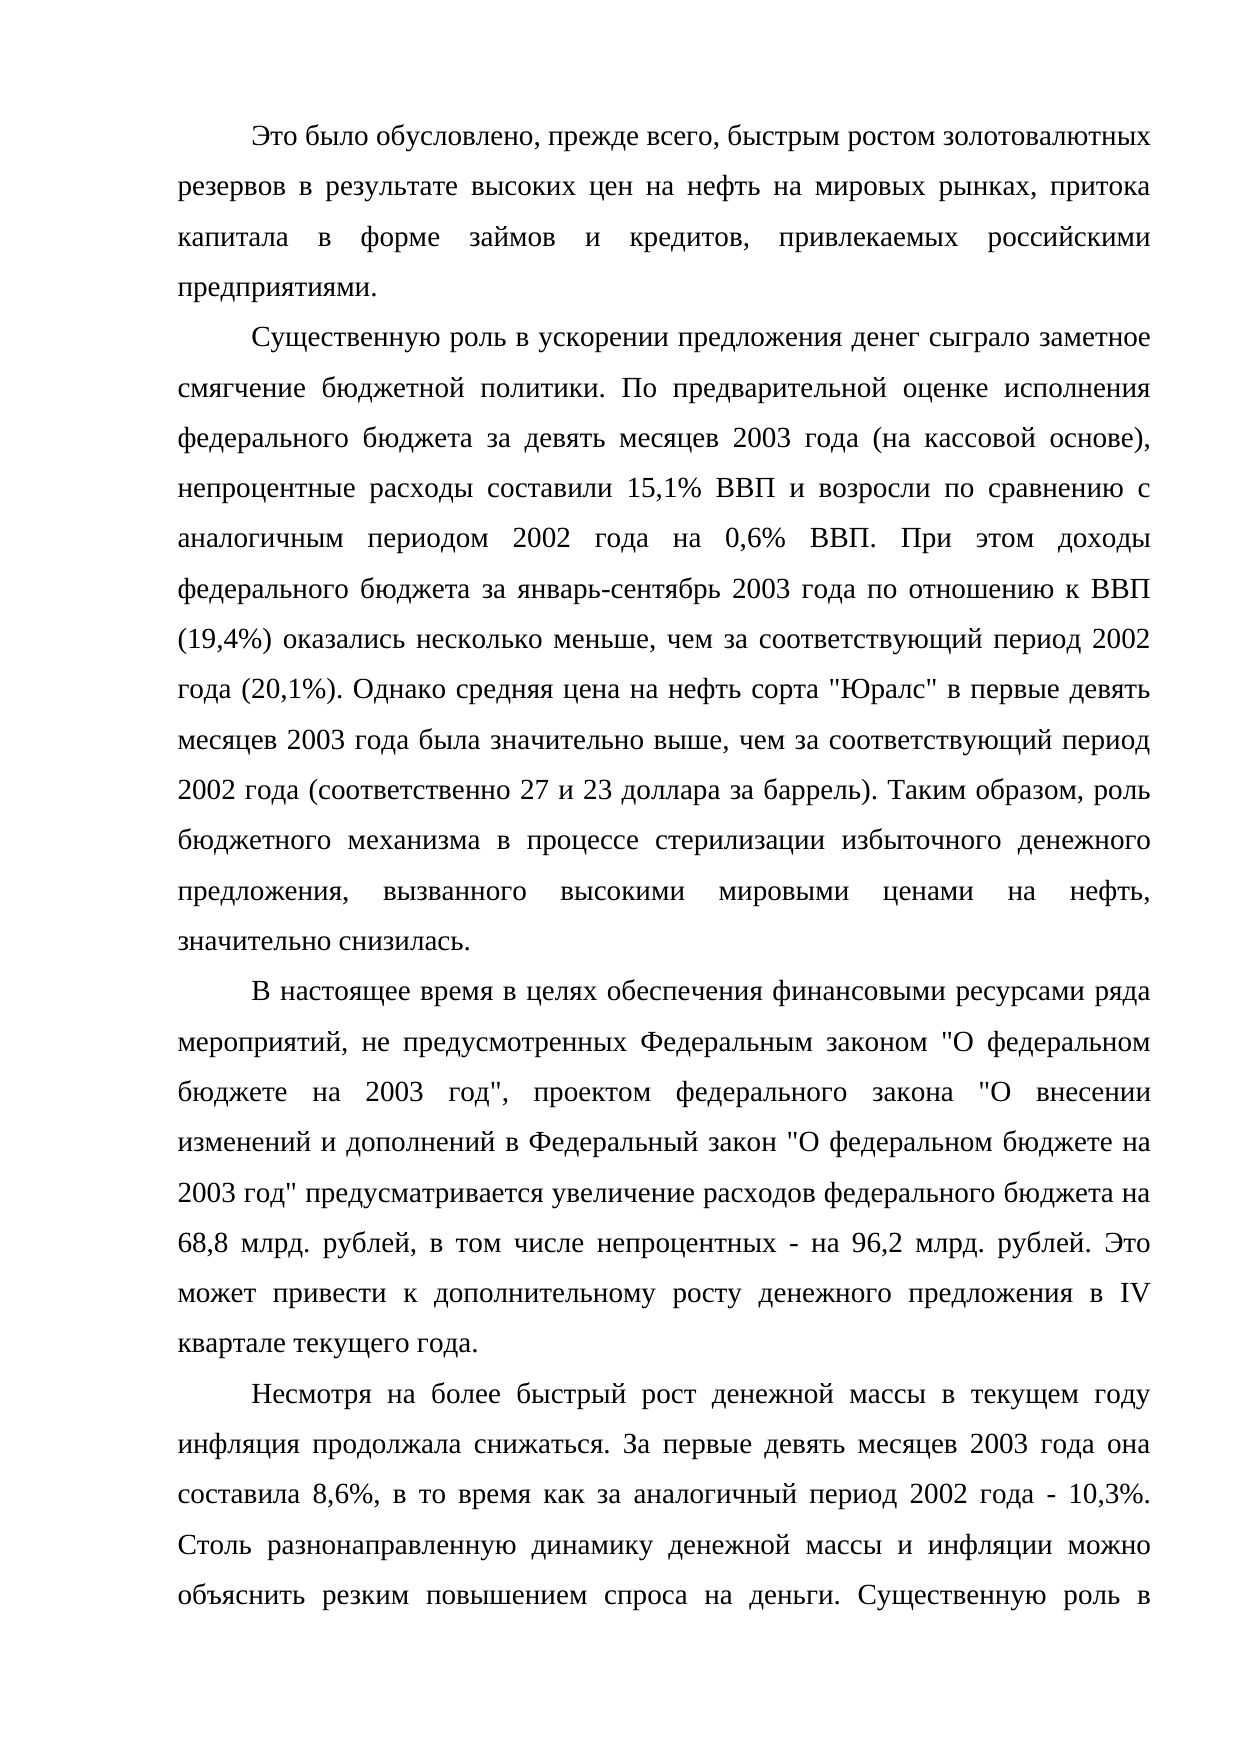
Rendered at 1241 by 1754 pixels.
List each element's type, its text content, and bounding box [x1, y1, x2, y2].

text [177, 1376, 1152, 1611]
text В настоящее время в целях обеспечения финансовыми ресурсами ряда мероприятий, не предусмотренных Федеральным законом "О федеральном бюджете на 2003 год", проектом федерального закона "О внесении изменений и дополнений в Федеральный закон "О федеральном бюджете на 2003 год" предусматривается увеличение расходов федерального бюджета на 68,8 млрд. рублей, в том числе непроцентных - на 96,2 млрд. рублей. Это может привести к дополнительному росту денежного предложения в IV квартале текущего года. [177, 973, 1152, 1359]
text Это было обусловлено, прежде всего, быстрым ростом золотовалютных резервов в результате высоких цен на нефть на мировых рынках, притока капитала в форме займов и кредитов, привлекаемых российскими предприятиями. [177, 118, 1152, 303]
text Существенную роль в ускорении предложения денег сыграло заметное смягчение бюджетной политики. По предварительной оценке исполнения федерального бюджета за девять месяцев 2003 года (на кассовой основе), непроцентные расходы составили 15,1% ВВП и возросли по сравнению с аналогичным периодом 2002 года на 0,6% ВВП. При этом доходы федерального бюджета за январь-сентябрь 2003 года по отношению к ВВП (19,4%) оказались несколько меньше, чем за соответствующий период 2002 года (20,1%). Однако средняя цена на нефть сорта "Юралс" в первые девять месяцев 2003 года была значительно выше, чем за соответствующий период 2002 года (соответственно 27 и 23 доллара за баррель). Таким образом, роль бюджетного механизма в процессе стерилизации избыточного денежного предложения, вызванного высокими мировыми ценами на нефть, значительно снизилась. [177, 319, 1152, 957]
